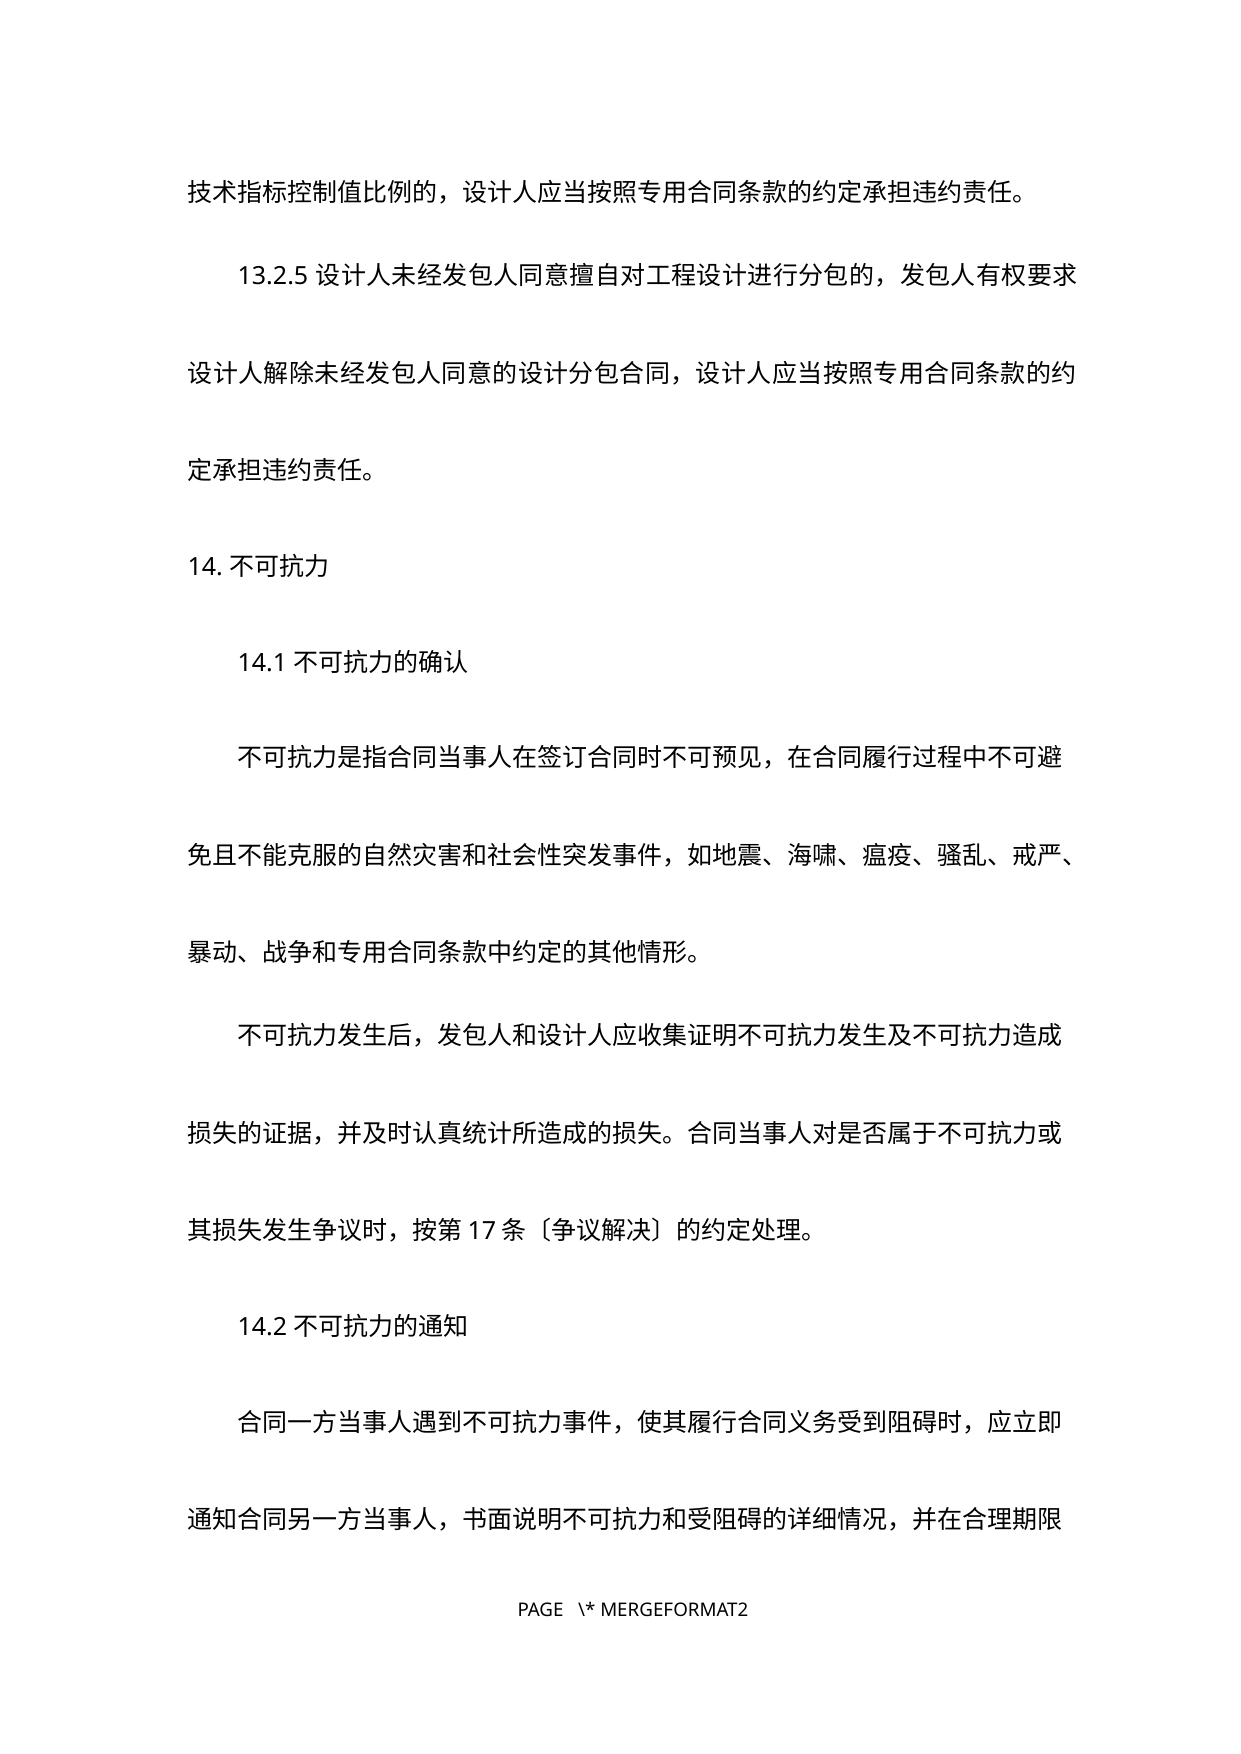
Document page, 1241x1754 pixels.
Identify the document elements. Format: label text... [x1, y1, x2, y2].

text 不可抗力发生后，发包人和设计人应收集证明不可抗力发生及不可抗力造成损失的证据，并及时认真统计所造成的损失。合同当事人对是否属于不可抗力或其损失发生争议时，按第17条〔争议解决〕的约定处理。 [187, 1001, 1078, 1261]
subtitle 14.2 不可抗力的通知 [187, 1292, 1078, 1357]
subtitle 14.1 不可抗力的确认 [187, 628, 1078, 693]
subtitle 14. 不可抗力 [187, 532, 1078, 597]
text 不可抗力是指合同当事人在签订合同时不可预见，在合同履行过程中不可避免且不能克服的自然灾害和社会性突发事件，如地震、海啸、瘟疫、骚乱、戒严、暴动、战争和专用合同条款中约定的其他情形。 [187, 723, 1078, 983]
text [187, 158, 1078, 223]
text 13.2.5 设计人未经发包人同意擅自对工程设计进行分包的，发包人有权要求设计人解除未经发包人同意的设计分包合同，设计人应当按照专用合同条款的约定承担违约责任。 [187, 241, 1078, 501]
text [187, 1388, 1078, 1550]
